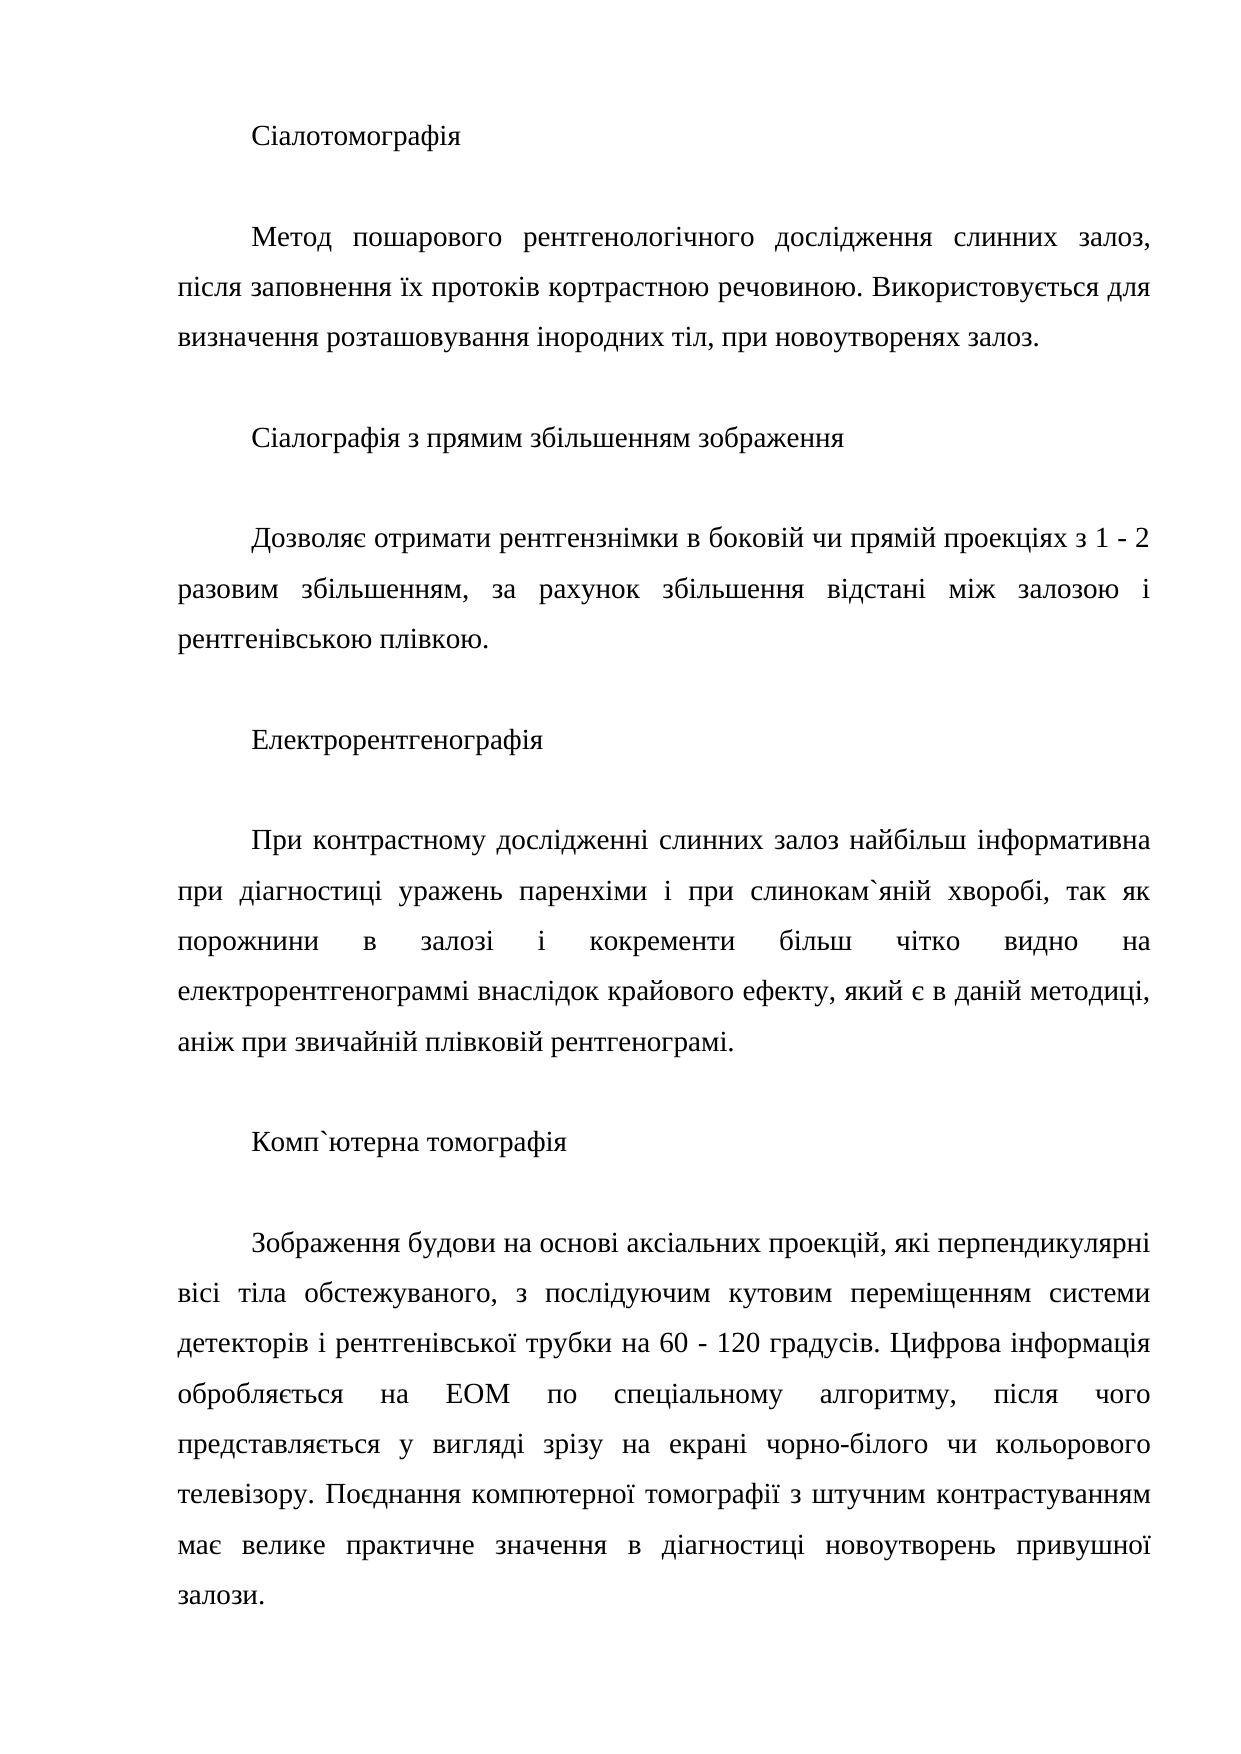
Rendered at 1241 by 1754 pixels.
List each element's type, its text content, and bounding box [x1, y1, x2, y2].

text Метод пошарового рентгенологічного дослідження слинних залоз, після заповнення їх протоків кортрастною речовиною. Використовується для визначення розташовування інородних тіл, при новоутворенях залоз. [177, 219, 1152, 353]
text Електрорентгенографія [177, 722, 1152, 755]
text Зображення будови на основі аксіальних проекцій, які перпендикулярні вісі тіла обстежуваного, з послідуючим кутовим переміщенням системи детекторів і рентгенівської трубки на 60 - 120 градусів. Цифрова інформація обробляється на ЕОМ по спеціальному алгоритму, після чого представляється у вигляді зрізу на екрані чорно-білого чи кольорового телевізору. Поєднання компютерної томографії з штучним контрастуванням має велике практичне значення в діагностиці новоутворень привушної залози. [177, 1225, 1152, 1611]
text Комп`ютерна томографія [177, 1124, 1152, 1158]
text При контрастному дослідженні слинних залоз найбільш інформативна при діагностиці уражень паренхіми і при слинокам`яній хворобі, так як порожнини в залозі і кокременти більш чітко видно на електрорентгенограммі внаслідок крайового ефекту, який є в даній методиці, аніж при звичайній плівковій рентгенограмі. [177, 822, 1152, 1057]
text Сіалотомографія [177, 118, 1152, 152]
text Сіалографія з прямим збільшенням зображення [177, 420, 1152, 453]
text Дозволяє отримати рентгензнімки в боковій чи прямій проекціях з 1 - 2 разовим збільшенням, за рахунок збільшення відстані між залозою і рентгенівською плівкою. [177, 521, 1152, 655]
